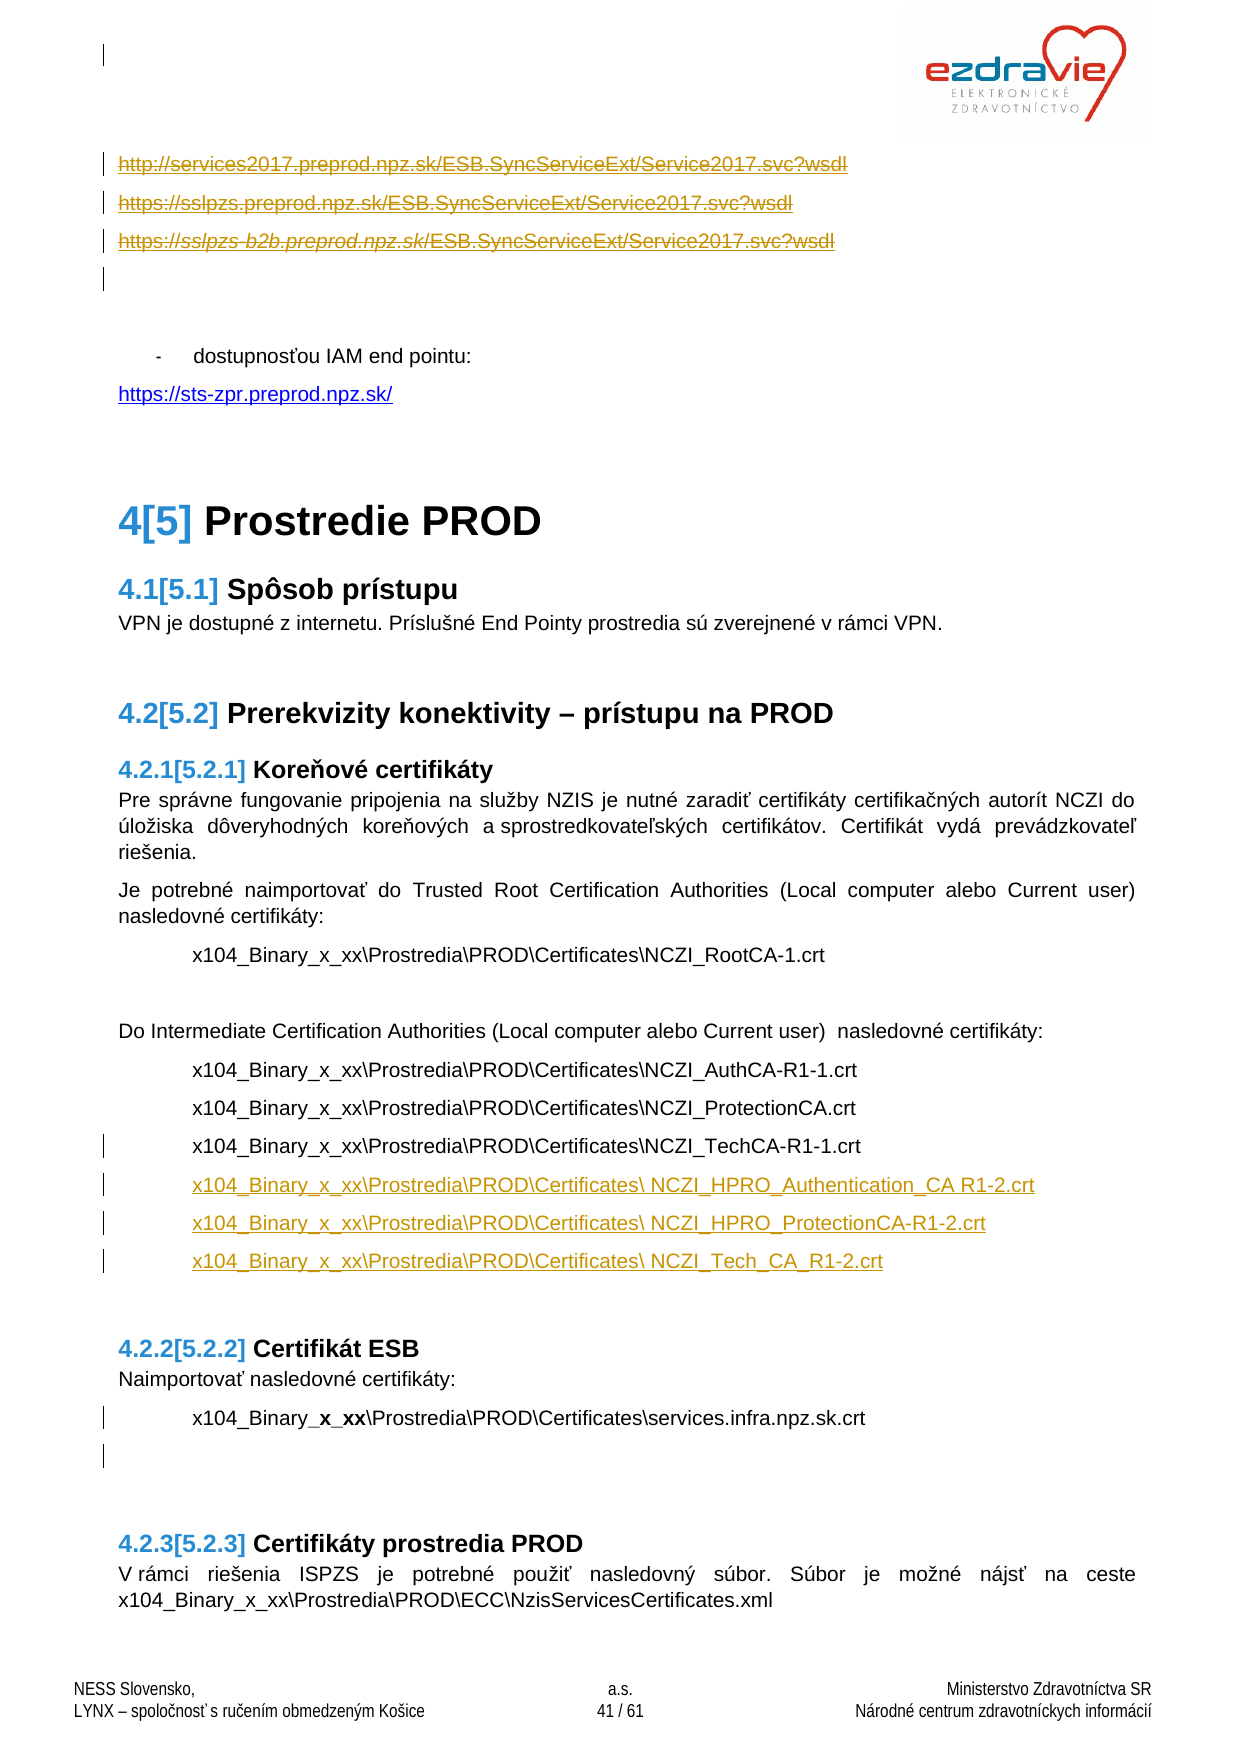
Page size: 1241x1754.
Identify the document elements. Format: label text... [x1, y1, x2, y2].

subtitle Certifikát ESB [118, 1334, 1137, 1363]
text VPN je dostupné z internetu. Príslušné End Pointy prostredia sú zverejnené v rámci VPN. [118, 611, 1137, 635]
text V rámci riešenia ISPZS je potrebné použiť nasledovný súbor. Súbor je možné nájsť na ceste x104_Binary_x_xx\Prostredia\PROD\ECC\NzisServicesCertificates.xml [118, 1562, 1137, 1612]
picture [899, 3, 1152, 144]
text https://sts-zpr.preprod.npz.sk/ [118, 382, 1137, 406]
text x104_Binary_x_xx\Prostredia\PROD\Certificates\NCZI_AuthCA-R1-1.crt [118, 1057, 1137, 1081]
subtitle Prostredie PROD [118, 496, 1137, 544]
subtitle Certifikáty prostredia PROD [118, 1529, 1137, 1558]
text Naimportovať nasledovné certifikáty: [118, 1367, 1137, 1391]
text Do Intermediate Certification Authorities (Local computer alebo Current user) nasledovné certifikáty: [118, 1019, 1137, 1043]
text x104_Binary_x_xx\Prostredia\PROD\Certificates\NCZI_ProtectionCA.crt [118, 1096, 1137, 1120]
text Je potrebné naimportovať do Trusted Root Certification Authorities (Local computer alebo Current user) nasledovné certifikáty: [118, 878, 1137, 928]
subtitle Spôsob prístupu [118, 572, 1137, 606]
text x104_Binary_x_xx\Prostredia\PROD\Certificates\NCZI_TechCA-R1-1.crt [118, 1134, 1137, 1158]
text Pre správne fungovanie pripojenia na služby NZIS je nutné zaradiť certifikáty certifikačných autorít NCZI do úložiska dôveryhodných koreňových a sprostredkovateľských certifikátov. Certifikát vydá prevádzkovateľ riešenia. [118, 788, 1137, 864]
text x104_Binary_x_xx\Prostredia\PROD\Certificates\NCZI_RootCA-1.crt [118, 942, 1137, 966]
subtitle Koreňové certifikáty [118, 755, 1137, 784]
subtitle Prerekvizity konektivity – prístupu na PROD [118, 696, 1137, 729]
list dostupnosťou IAM end pointu: [156, 344, 1137, 368]
text x104_Binary_x_xx\Prostredia\PROD\Certificates\services.infra.npz.sk.crt [118, 1406, 1137, 1429]
